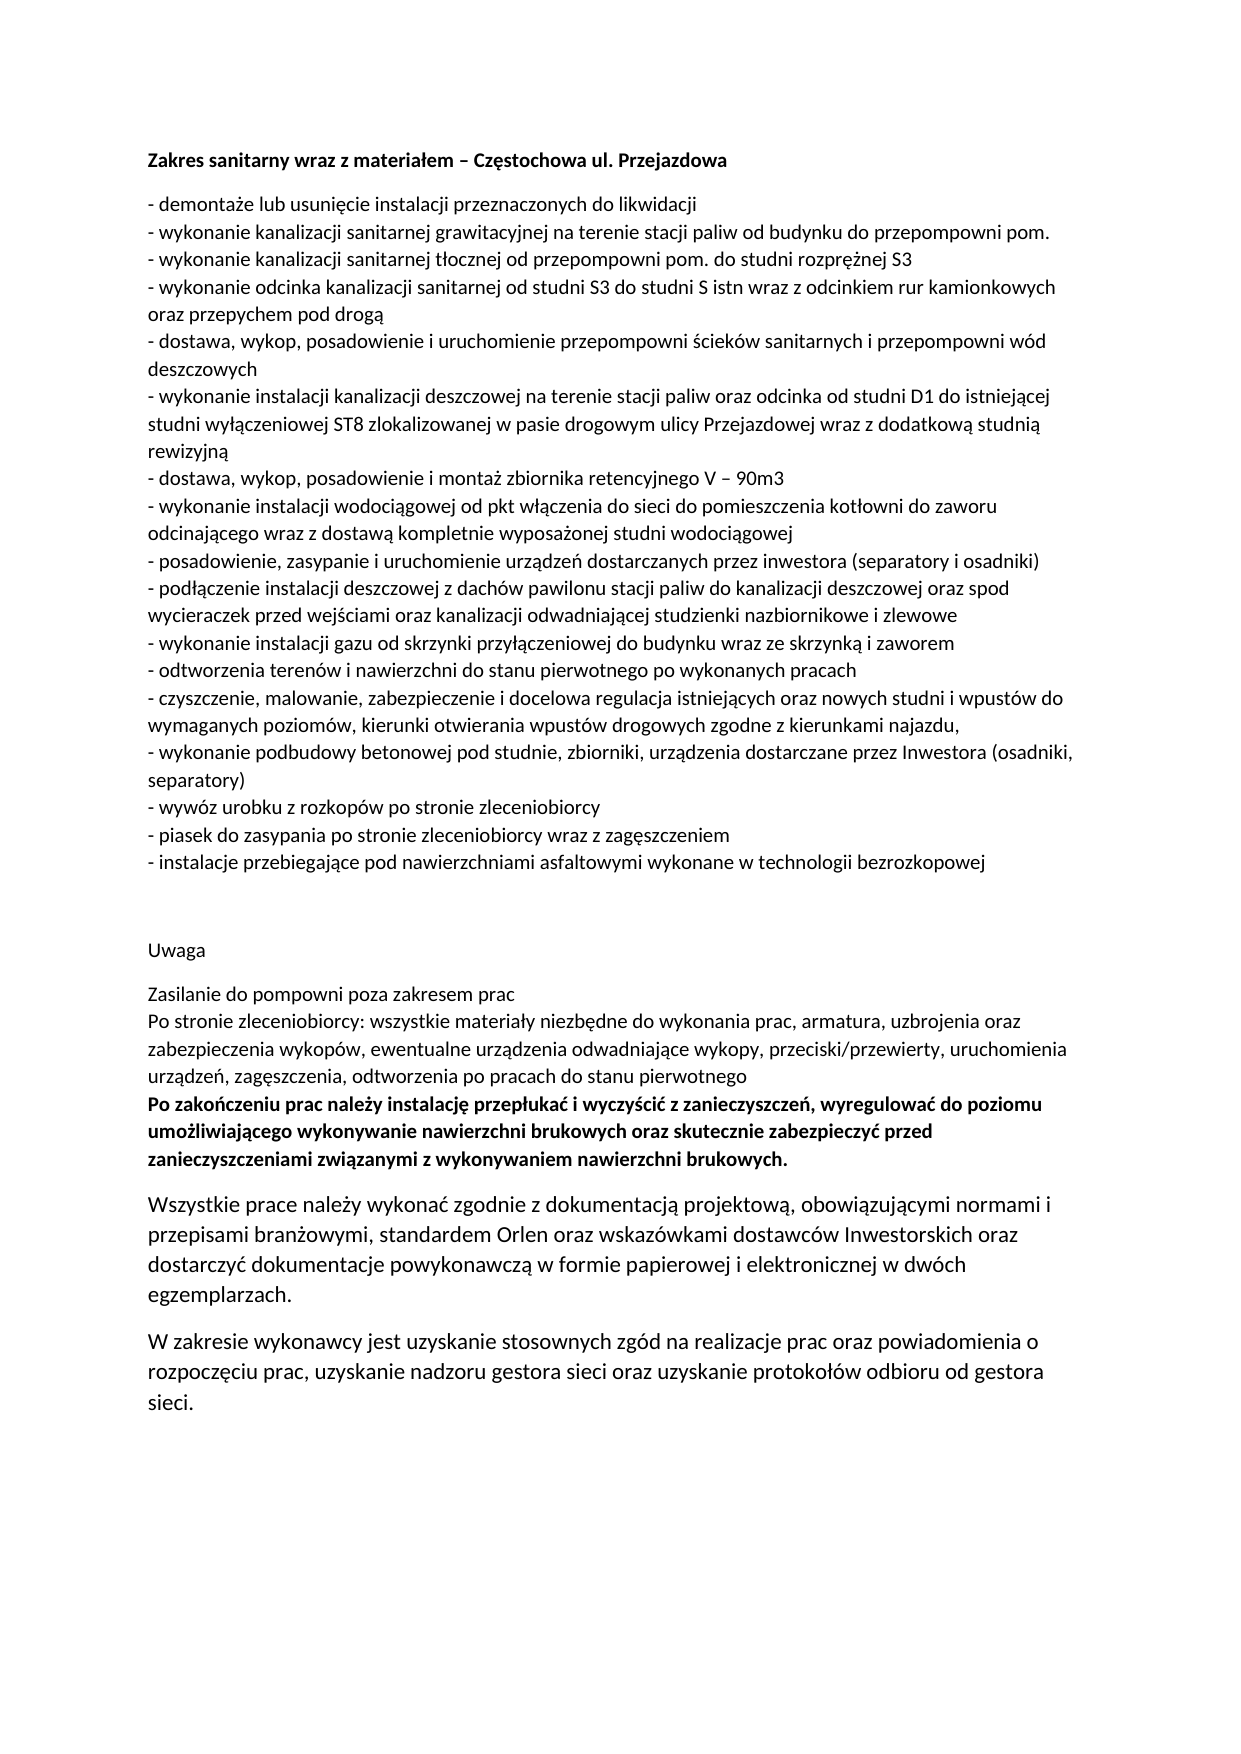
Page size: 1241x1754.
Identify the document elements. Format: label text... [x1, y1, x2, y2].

text Zasilanie do pompowni poza zakresem prac Po stronie zleceniobiorcy: wszystkie materiały niezbędne do wykonania prac, armatura, uzbrojenia oraz zabezpieczenia wykopów, ewentualne urządzenia odwadniające wykopy, przeciski/przewierty, uruchomienia urządzeń, zagęszczenia, odtworzenia po pracach do stanu pierwotnego Po zakończeniu prac należy instalację przepłukać i wyczyścić z zanieczyszczeń, wyregulować do poziomu umożliwiającego wykonywanie nawierzchni brukowych oraz skutecznie zabezpieczyć przed zanieczyszczeniami związanymi z wykonywaniem nawierzchni brukowych. [148, 981, 1093, 1171]
text Zakres sanitarny wraz z materiałem – Częstochowa ul. Przejazdowa [148, 148, 1093, 173]
text Uwaga [148, 937, 1093, 963]
text - demontaże lub usunięcie instalacji przeznaczonych do likwidacji - wykonanie kanalizacji sanitarnej grawitacyjnej na terenie stacji paliw od budynku do przepompowni pom. - wykonanie kanalizacji sanitarnej tłocznej od przepompowni pom. do studni rozprężnej S3 - wykonanie odcinka kanalizacji sanitarnej od studni S3 do studni S istn wraz z odcinkiem rur kamionkowych oraz przepychem pod drogą - dostawa, wykop, posadowienie i uruchomienie przepompowni ścieków sanitarnych i przepompowni wód deszczowych - wykonanie instalacji kanalizacji deszczowej na terenie stacji paliw oraz odcinka od studni D1 do istniejącej studni wyłączeniowej ST8 zlokalizowanej w pasie drogowym ulicy Przejazdowej wraz z dodatkową studnią rewizyjną - dostawa, wykop, posadowienie i montaż zbiornika retencyjnego V – 90m3 - wykonanie instalacji wodociągowej od pkt włączenia do sieci do pomieszczenia kotłowni do zaworu odcinającego wraz z dostawą kompletnie wyposażonej studni wodociągowej - posadowienie, zasypanie i uruchomienie urządzeń dostarczanych przez inwestora (separatory i osadniki) - podłączenie instalacji deszczowej z dachów pawilonu stacji paliw do kanalizacji deszczowej oraz spod wycieraczek przed wejściami oraz kanalizacji odwadniającej studzienki nazbiornikowe i zlewowe - wykonanie instalacji gazu od skrzynki przyłączeniowej do budynku wraz ze skrzynką i zaworem - odtworzenia terenów i nawierzchni do stanu pierwotnego po wykonanych pracach - czyszczenie, malowanie, zabezpieczenie i docelowa regulacja istniejących oraz nowych studni i wpustów do wymaganych poziomów, kierunki otwierania wpustów drogowych zgodne z kierunkami najazdu, - wykonanie podbudowy betonowej pod studnie, zbiorniki, urządzenia dostarczane przez Inwestora (osadniki, separatory) - wywóz urobku z rozkopów po stronie zleceniobiorcy - piasek do zasypania po stronie zleceniobiorcy wraz z zagęszczeniem - instalacje przebiegające pod nawierzchniami asfaltowymi wykonane w technologii bezrozkopowej [148, 192, 1093, 874]
text Wszystkie prace należy wykonać zgodnie z dokumentacją projektową, obowiązującymi normami i przepisami branżowymi, standardem Orlen oraz wskazówkami dostawców Inwestorskich oraz dostarczyć dokumentacje powykonawczą w formie papierowej i elektronicznej w dwóch egzemplarzach. [148, 1190, 1093, 1308]
text W zakresie wykonawcy jest uzyskanie stosownych zgód na realizacje prac oraz powiadomienia o rozpoczęciu prac, uzyskanie nadzoru gestora sieci oraz uzyskanie protokołów odbioru od gestora sieci. [148, 1327, 1093, 1416]
